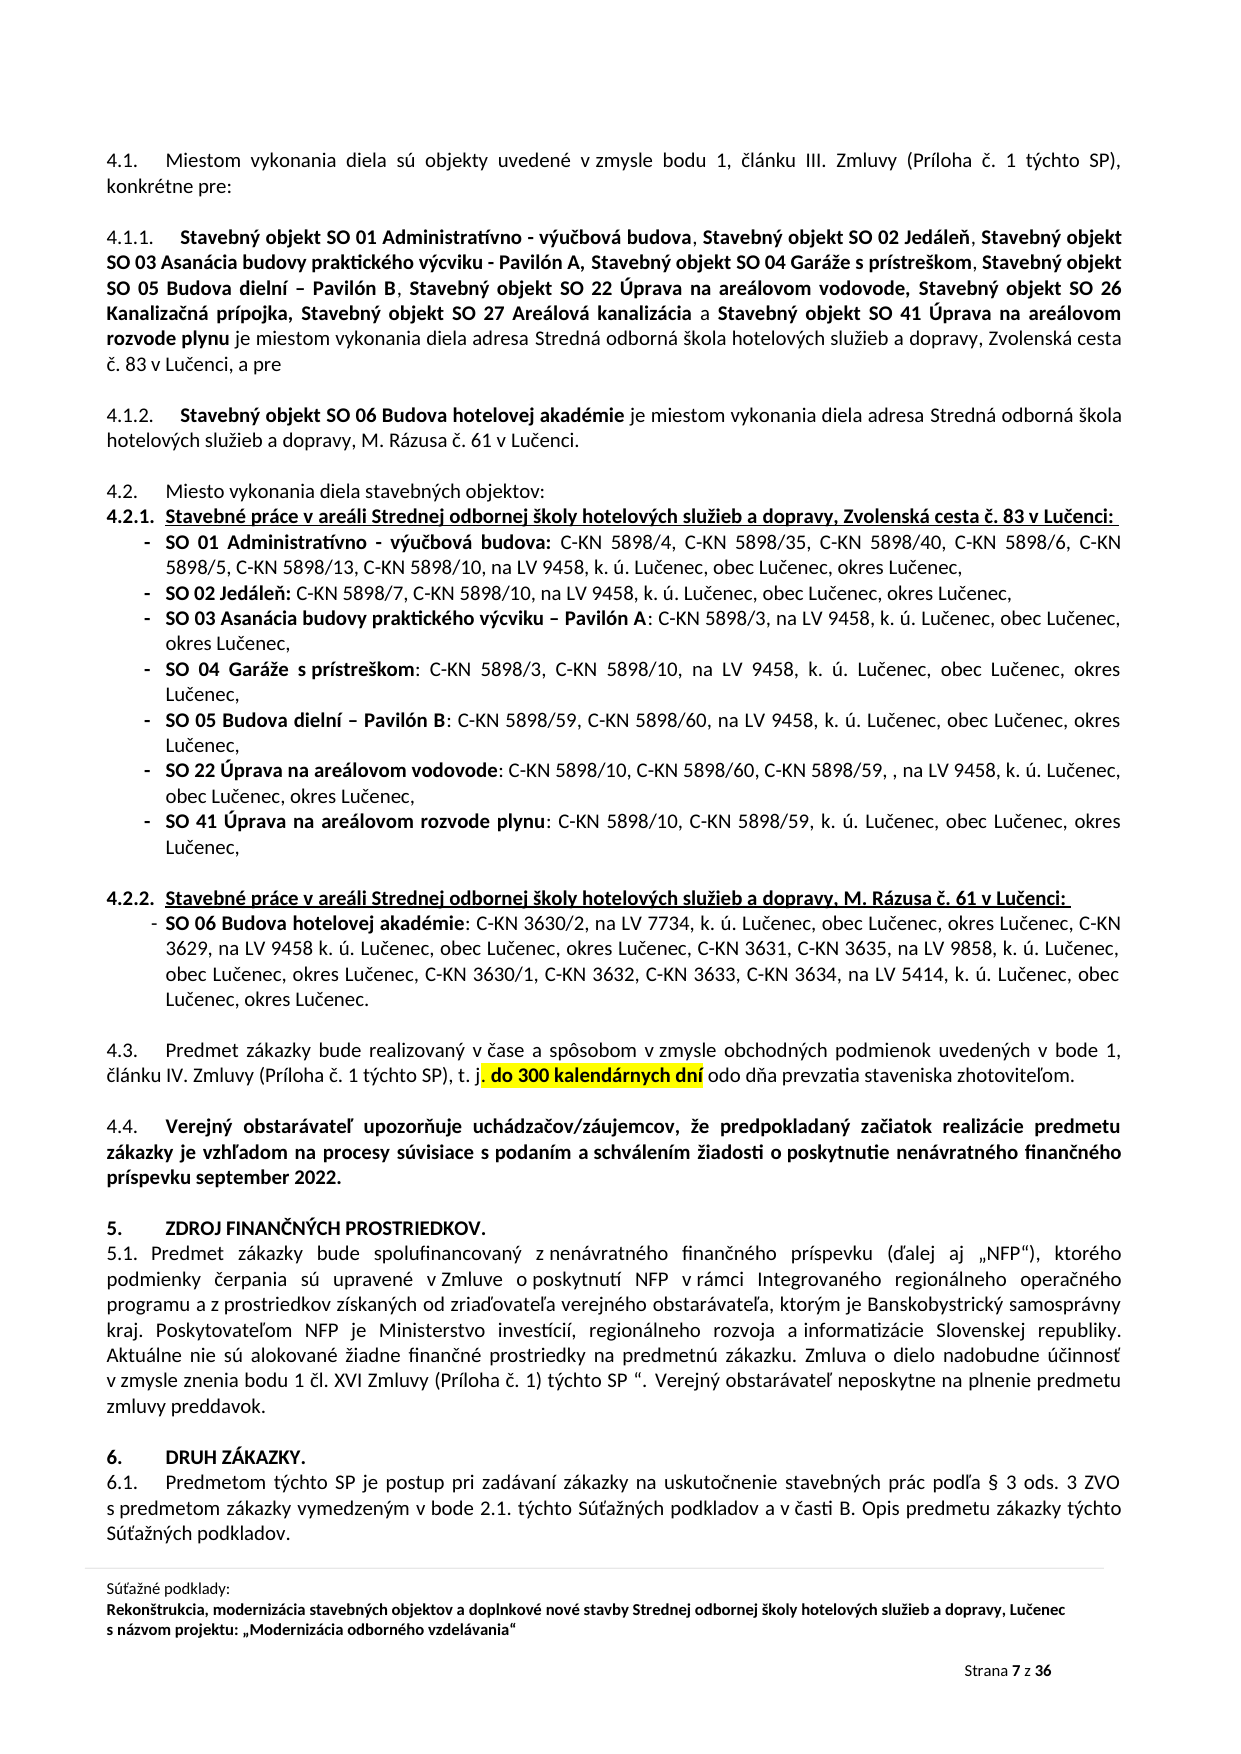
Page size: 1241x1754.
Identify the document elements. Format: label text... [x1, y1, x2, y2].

list SO 41 Úprava na areálovom rozvode plynu: C-KN 5898/10, C-KN 5898/59, k. ú. Lučenec, obec Lučenec, okres Lučenec, [144, 808, 1122, 859]
list SO 01 Administratívno - výučbová budova: C-KN 5898/4, C-KN 5898/35, C-KN 5898/40, C-KN 5898/6, C-KN 5898/5, C-KN 5898/13, C-KN 5898/10, na LV 9458, k. ú. Lučenec, obec Lučenec, okres Lučenec, [144, 529, 1122, 580]
list SO 22 Úprava na areálovom vodovode: C-KN 5898/10, C-KN 5898/60, C-KN 5898/59, , na LV 9458, k. ú. Lučenec, obec Lučenec, okres Lučenec, [144, 758, 1122, 808]
list Verejný obstarávateľ upozorňuje uchádzačov/záujemcov, že predpokladaný začiatok realizácie predmetu zákazky je vzhľadom na procesy súvisiace s podaním a schválením žiadosti o poskytnutie nenávratného finančného príspevku september 2022. [106, 1113, 1122, 1190]
list Stavebné práce v areáli Strednej odbornej školy hotelových služieb a dopravy, Zvolenská cesta č. 83 v Lučenci: [106, 503, 1122, 529]
list Predmet zákazky bude spolufinancovaný z nenávratného finančného príspevku (ďalej aj „NFP“), ktorého podmienky čerpania sú upravené v Zmluve o poskytnutí NFP v rámci Integrovaného regionálneho operačného programu a z prostriedkov získaných od zriaďovateľa verejného obstarávateľa, ktorým je Banskobystrický samosprávny kraj. Poskytovateľom NFP je Ministerstvo investícií, regionálneho rozvoja a informatizácie Slovenskej republiky. Aktuálne nie sú alokované žiadne finančné prostriedky na predmetnú zákazku. Zmluva o dielo nadobudne účinnosť v zmysle znenia bodu 1 čl. XVI Zmluvy (Príloha č. 1) týchto SP “. Verejný obstarávateľ neposkytne na plnenie predmetu zmluvy preddavok. [106, 1241, 1122, 1418]
list SO 05 Budova dielní – Pavilón B: C-KN 5898/59, C-KN 5898/60, na LV 9458, k. ú. Lučenec, obec Lučenec, okres Lučenec, [144, 707, 1122, 758]
list Stavebný objekt SO 06 Budova hotelovej akadémie je miestom vykonania diela adresa Stredná odborná škola hotelových služieb a dopravy, M. Rázusa č. 61 v Lučenci. [106, 402, 1122, 453]
list SO 03 Asanácia budovy praktického výcviku – Pavilón A: C-KN 5898/3, na LV 9458, k. ú. Lučenec, obec Lučenec, okres Lučenec, [144, 605, 1122, 656]
list Predmetom týchto SP je postup pri zadávaní zákazky na uskutočnenie stavebných prác podľa § 3 ods. 3 ZVO s predmetom zákazky vymedzeným v bode 2.1. týchto Súťažných podkladov a v časti B. Opis predmetu zákazky týchto Súťažných podkladov. [106, 1469, 1122, 1546]
list SO 06 Budova hotelovej akadémie: C-KN 3630/2, na LV 7734, k. ú. Lučenec, obec Lučenec, okres Lučenec, C-KN 3629, na LV 9458 k. ú. Lučenec, obec Lučenec, okres Lučenec, C-KN 3631, C-KN 3635, na LV 9858, k. ú. Lučenec, obec Lučenec, okres Lučenec, C-KN 3630/1, C-KN 3632, C-KN 3633, C-KN 3634, na LV 5414, k. ú. Lučenec, obec Lučenec, okres Lučenec. [151, 910, 1122, 1012]
list Predmet zákazky bude realizovaný v čase a spôsobom v zmysle obchodných podmienok uvedených v bode 1, článku IV. Zmluvy (Príloha č. 1 týchto SP), t. j. do 300 kalendárnych dní odo dňa prevzatia staveniska zhotoviteľom. [106, 1037, 1122, 1088]
list ZDROJ FINANČNÝCH PROSTRIEDKOV. [106, 1215, 1122, 1241]
list Stavebné práce v areáli Strednej odbornej školy hotelových služieb a dopravy, M. Rázusa č. 61 v Lučenci: [106, 885, 1122, 910]
list SO 02 Jedáleň: C-KN 5898/7, C-KN 5898/10, na LV 9458, k. ú. Lučenec, obec Lučenec, okres Lučenec, [144, 580, 1122, 605]
list Stavebný objekt SO 01 Administratívno - výučbová budova, Stavebný objekt SO 02 Jedáleň, Stavebný objekt SO 03 Asanácia budovy praktického výcviku - Pavilón A, Stavebný objekt SO 04 Garáže s prístreškom, Stavebný objekt SO 05 Budova dielní – Pavilón B, Stavebný objekt SO 22 Úprava na areálovom vodovode, Stavebný objekt SO 26 Kanalizačná prípojka, Stavebný objekt SO 27 Areálová kanalizácia a Stavebný objekt SO 41 Úprava na areálovom rozvode plynu je miestom vykonania diela adresa Stredná odborná škola hotelových služieb a dopravy, Zvolenská cesta č. 83 v Lučenci, a pre [106, 224, 1122, 376]
list Miestom vykonania diela sú objekty uvedené v zmysle bodu 1, článku III. Zmluvy (Príloha č. 1 týchto SP), konkrétne pre: [106, 148, 1122, 198]
list Miesto vykonania diela stavebných objektov: [106, 478, 1122, 503]
list DRUH ZÁKAZKY. [106, 1444, 1122, 1469]
list SO 04 Garáže s prístreškom: C-KN 5898/3, C-KN 5898/10, na LV 9458, k. ú. Lučenec, obec Lučenec, okres Lučenec, [144, 656, 1122, 707]
